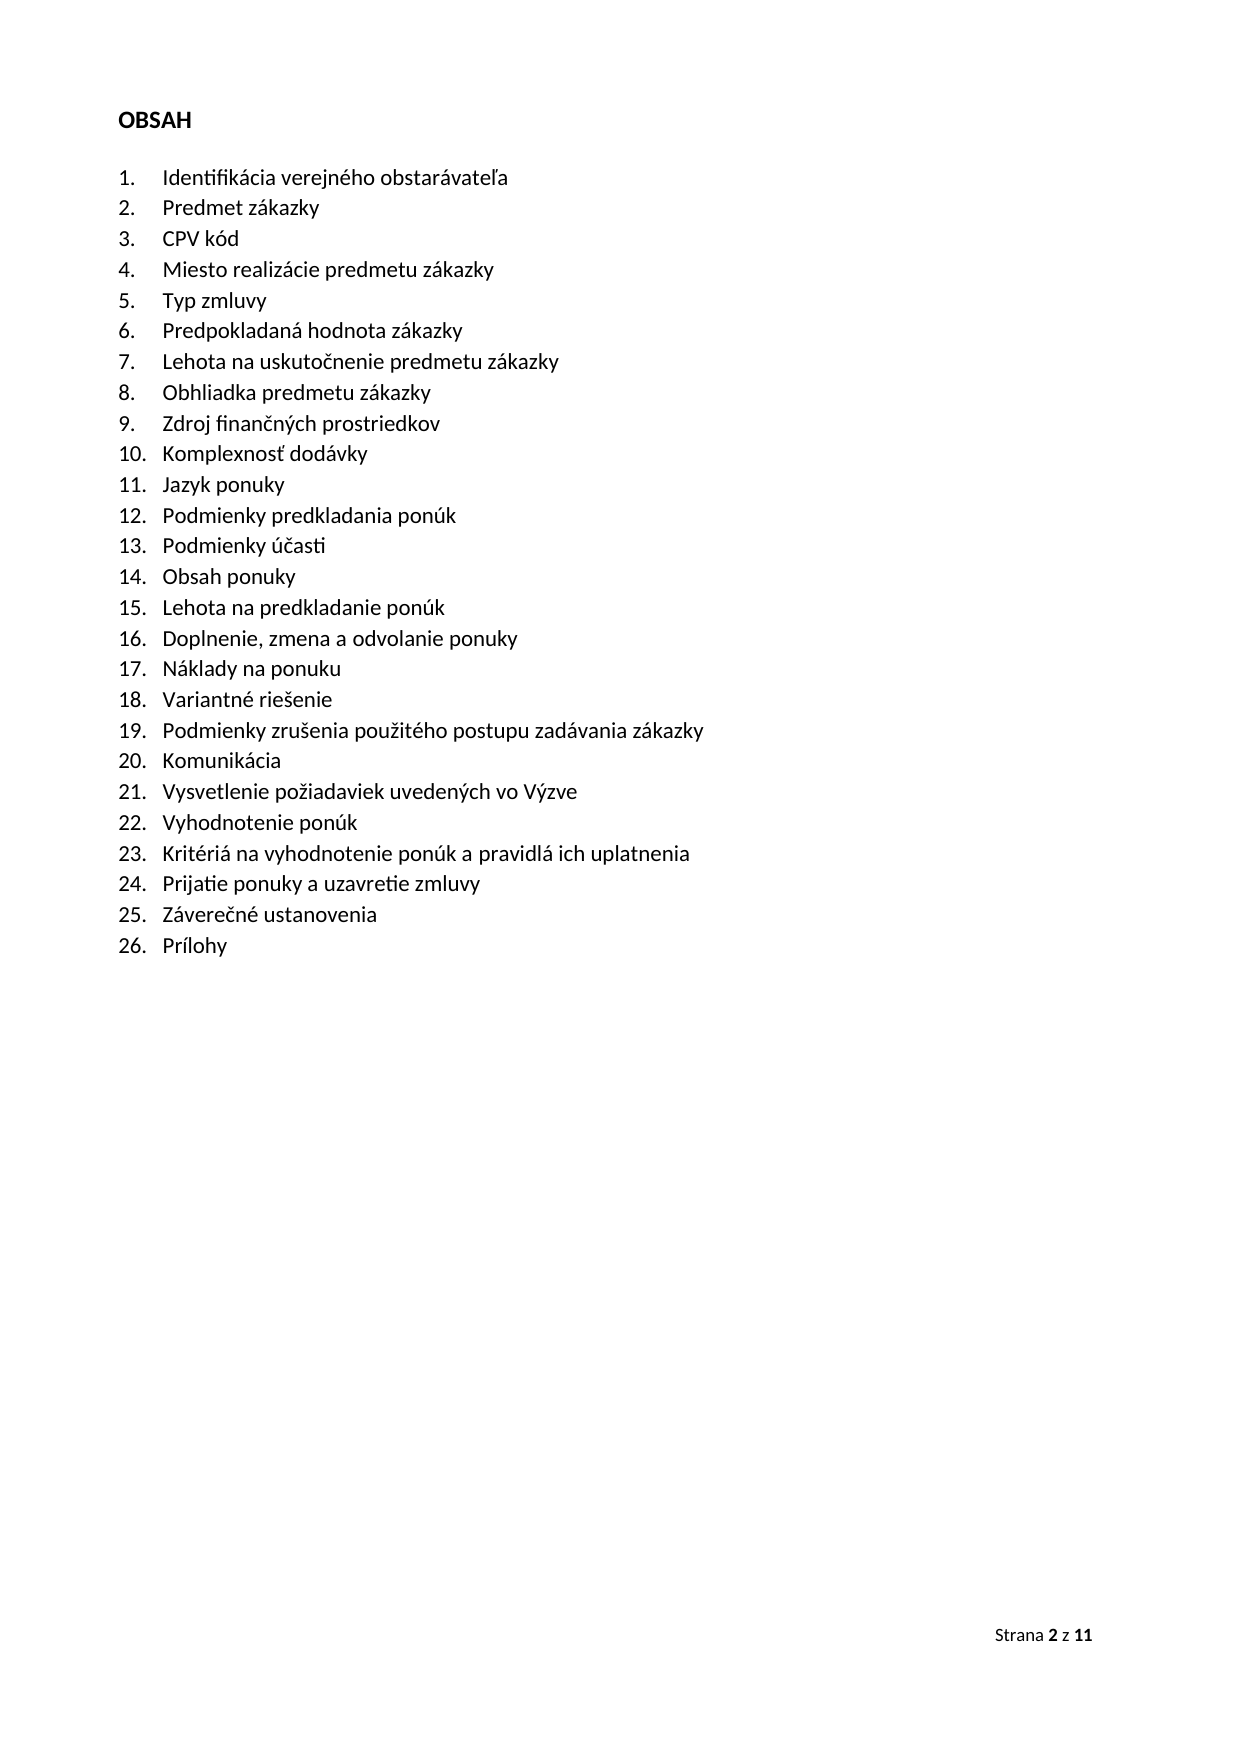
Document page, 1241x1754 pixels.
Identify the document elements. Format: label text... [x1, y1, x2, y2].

list CPV kód [118, 224, 1122, 252]
list Prijatie ponuky a uzavretie zmluvy [118, 869, 1122, 898]
list Predpokladaná hodnota zákazky [118, 316, 1122, 344]
list Jazyk ponuky [118, 470, 1122, 498]
list Variantné riešenie [118, 685, 1122, 713]
text OBSAH [118, 104, 1122, 134]
list Prílohy [118, 931, 1122, 959]
list Komunikácia [118, 747, 1122, 775]
list Náklady na ponuku [118, 654, 1122, 682]
list Identifikácia verejného obstarávateľa [118, 163, 1122, 191]
list Podmienky účasti [118, 532, 1122, 559]
list Zdroj finančných prostriedkov [118, 409, 1122, 437]
list Podmienky zrušenia použitého postupu zadávania zákazky [118, 716, 1122, 744]
list Komplexnosť dodávky [118, 439, 1122, 467]
list Podmienky predkladania ponúk [118, 501, 1122, 529]
list Vysvetlenie požiadaviek uvedených vo Výzve [118, 777, 1122, 805]
list Lehota na predkladanie ponúk [118, 593, 1122, 621]
list Obsah ponuky [118, 562, 1122, 590]
list Typ zmluvy [118, 286, 1122, 314]
list Predmet zákazky [118, 193, 1122, 222]
list Lehota na uskutočnenie predmetu zákazky [118, 347, 1122, 375]
list Doplnenie, zmena a odvolanie ponuky [118, 624, 1122, 652]
list Obhliadka predmetu zákazky [118, 378, 1122, 406]
list Miesto realizácie predmetu zákazky [118, 255, 1122, 283]
list Kritériá na vyhodnotenie ponúk a pravidlá ich uplatnenia [118, 839, 1122, 867]
list Vyhodnotenie ponúk [118, 808, 1122, 836]
list Záverečné ustanovenia [118, 900, 1122, 928]
